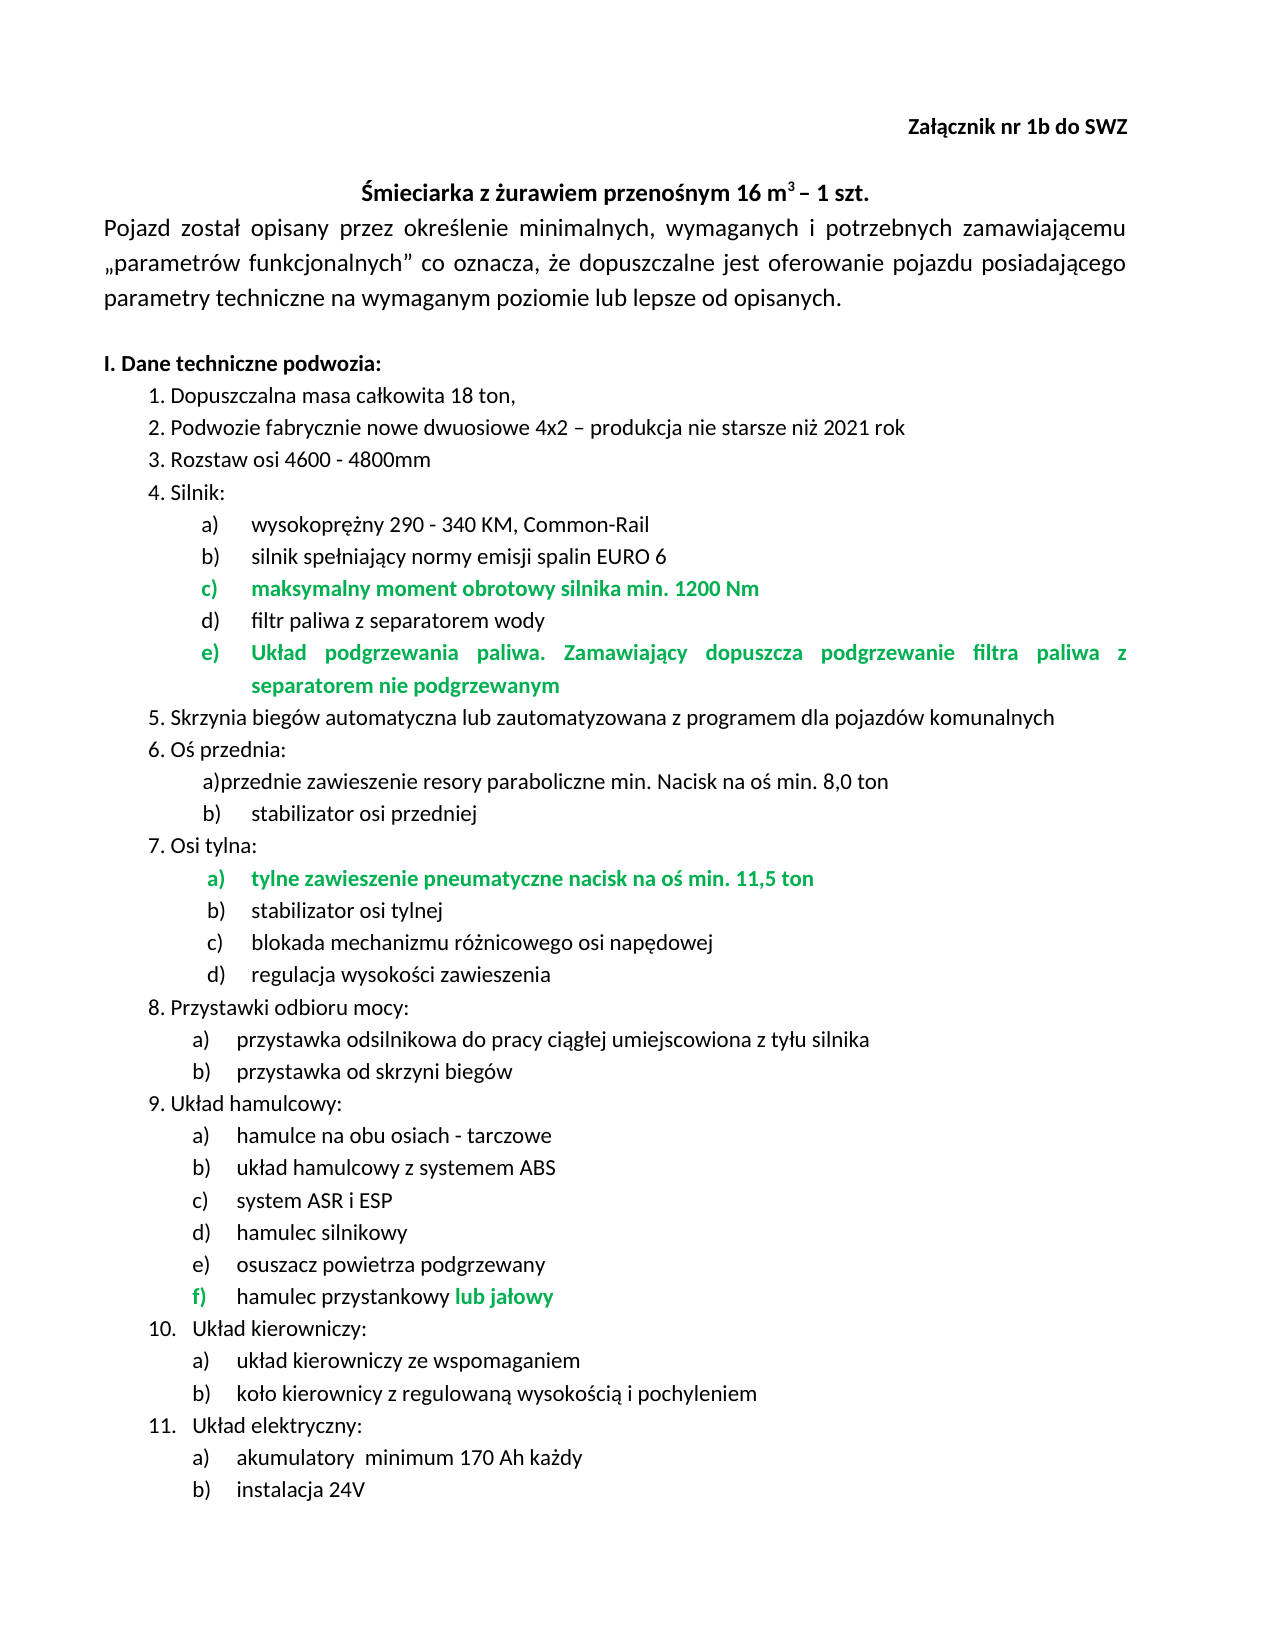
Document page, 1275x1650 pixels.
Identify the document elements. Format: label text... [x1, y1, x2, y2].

list Silnik: [148, 478, 1127, 506]
list Rozstaw osi 4600 - 4800mm [148, 445, 1127, 473]
list tylne zawieszenie pneumatyczne nacisk na oś min. 11,5 ton [207, 864, 1127, 892]
list silnik spełniający normy emisji spalin EURO 6 [189, 542, 1127, 570]
text Śmieciarka z żurawiem przenośnym 16 m3 – 1 szt. [103, 177, 1127, 207]
list Skrzynia biegów automatyczna lub zautomatyzowana z programem dla pojazdów komunalnych [148, 703, 1127, 731]
list przystawka od skrzyni biegów [192, 1057, 1127, 1085]
list układ hamulcowy z systemem ABS [192, 1153, 1127, 1182]
text Załącznik nr 1b do SWZ [103, 112, 1127, 140]
list instalacja 24V [192, 1475, 1127, 1503]
list regulacja wysokości zawieszenia [207, 960, 1127, 988]
list hamulce na obu osiach - tarczowe [192, 1121, 1127, 1149]
list Układ kierowniczy: [148, 1314, 1127, 1342]
list osuszacz powietrza podgrzewany [192, 1250, 1127, 1278]
list blokada mechanizmu różnicowego osi napędowej [207, 928, 1127, 956]
list maksymalny moment obrotowy silnika min. 1200 Nm [189, 574, 1127, 602]
list Podwozie fabrycznie nowe dwuosiowe 4x2 – produkcja nie starsze niż 2021 rok [148, 413, 1127, 441]
list Osi tylna: [148, 832, 1127, 860]
list Dane techniczne podwozia: [103, 349, 1127, 377]
list hamulec przystankowy lub jałowy [192, 1282, 1127, 1310]
list filtr paliwa z separatorem wody [189, 606, 1127, 634]
list stabilizator osi tylnej [207, 896, 1127, 924]
list koło kierownicy z regulowaną wysokością i pochyleniem [192, 1379, 1127, 1407]
list stabilizator osi przedniej [202, 799, 1127, 827]
list hamulec silnikowy [192, 1218, 1127, 1246]
list przednie zawieszenie resory paraboliczne min. Nacisk na oś min. 8,0 ton [202, 767, 1127, 795]
list Oś przednia: [148, 735, 1127, 763]
text Pojazd został opisany przez określenie minimalnych, wymaganych i potrzebnych zamawiającemu „parametrów funkcjonalnych” co oznacza, że dopuszczalne jest oferowanie pojazdu posiadającego parametry techniczne na wymaganym poziomie lub lepsze od opisanych. [103, 212, 1127, 312]
list system ASR i ESP [192, 1186, 1127, 1214]
list Układ podgrzewania paliwa. Zamawiający dopuszcza podgrzewanie filtra paliwa z separatorem nie podgrzewanym [201, 638, 1127, 699]
list akumulatory minimum 170 Ah każdy [192, 1443, 1127, 1471]
list Układ elektryczny: [148, 1411, 1127, 1439]
list przystawka odsilnikowa do pracy ciągłej umiejscowiona z tyłu silnika [192, 1025, 1127, 1053]
list Układ hamulcowy: [148, 1089, 1127, 1117]
list układ kierowniczy ze wspomaganiem [192, 1347, 1127, 1375]
list Dopuszczalna masa całkowita 18 ton, [148, 381, 1127, 409]
list wysokoprężny 290 - 340 KM, Common-Rail [189, 510, 1127, 538]
list Przystawki odbioru mocy: [148, 993, 1127, 1021]
